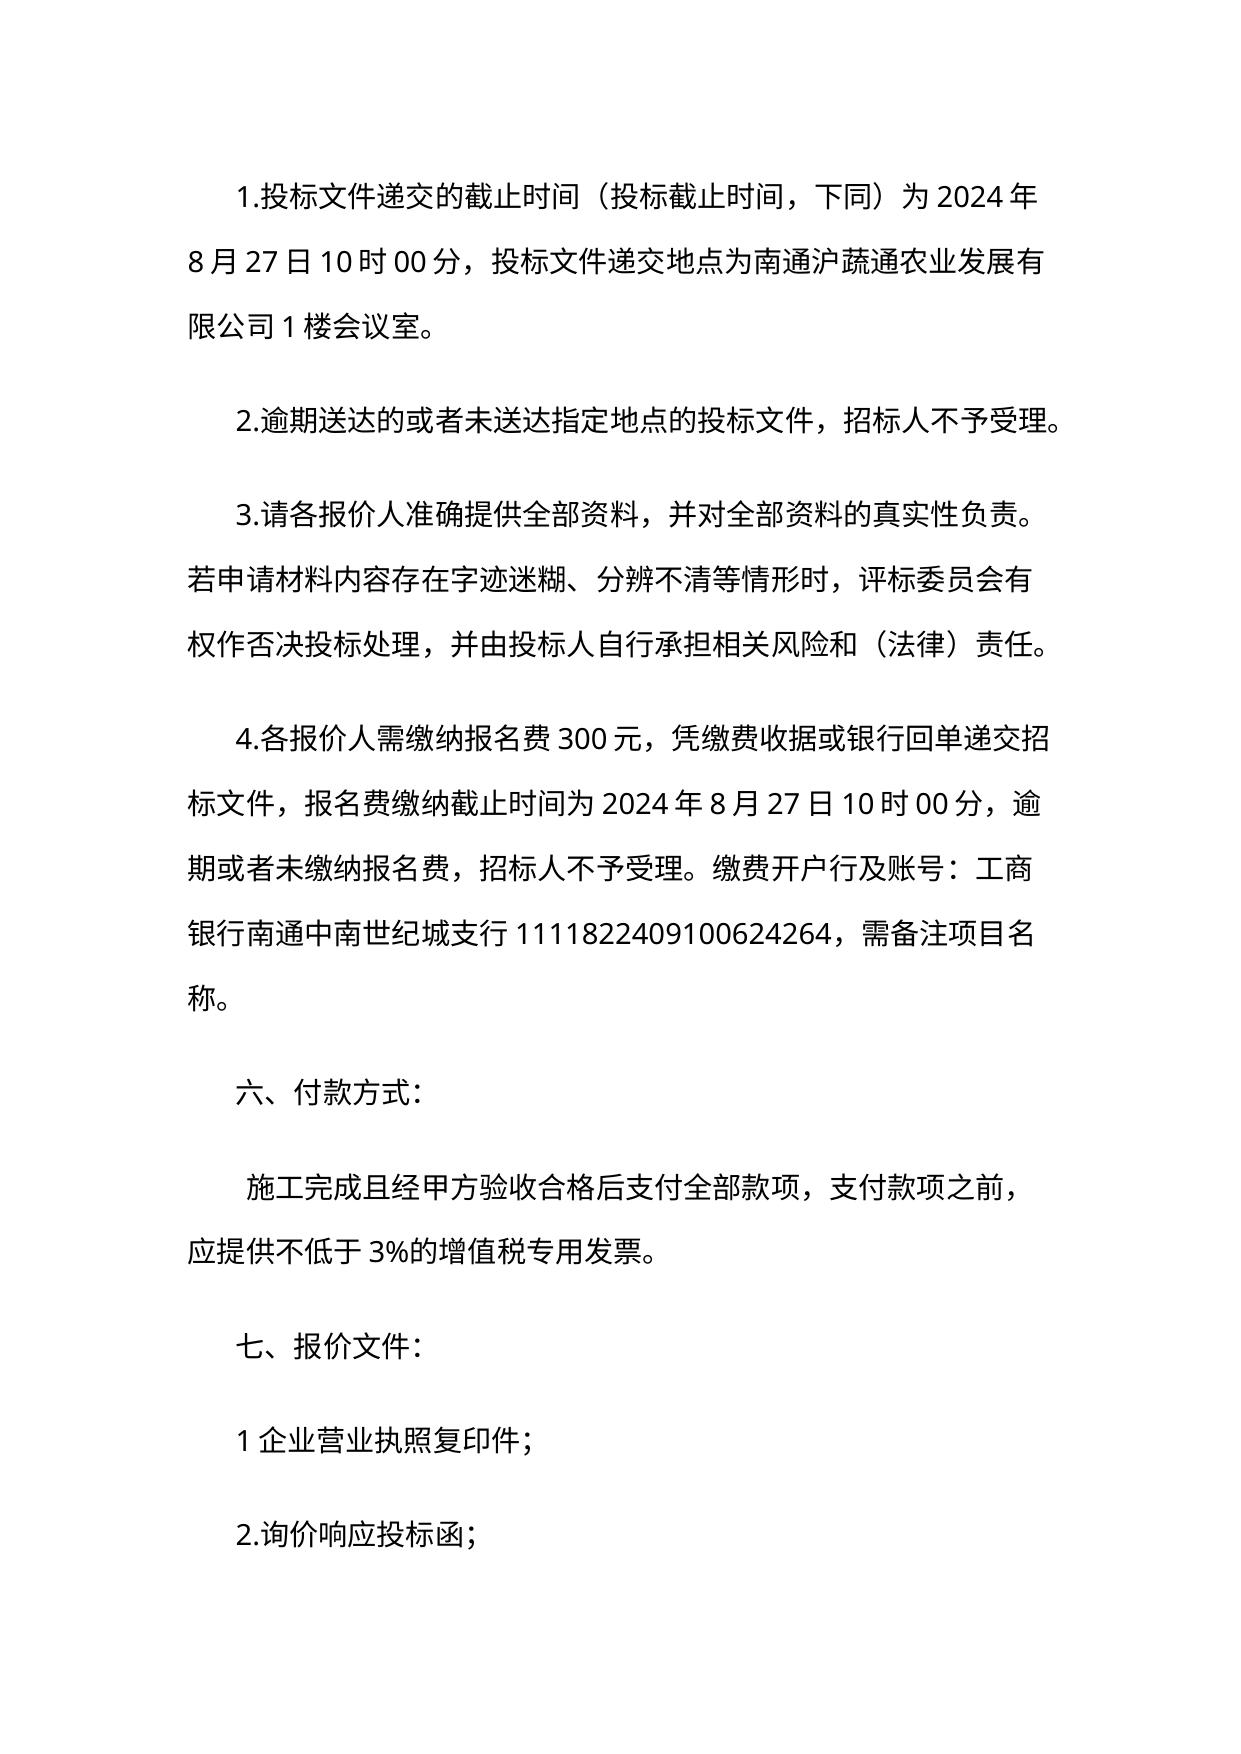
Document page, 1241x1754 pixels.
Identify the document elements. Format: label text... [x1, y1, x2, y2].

text 七、报价文件： [187, 1312, 1053, 1377]
text 3.请各报价人准确提供全部资料，并对全部资料的真实性负责。若申请材料内容存在字迹迷糊、分辨不清等情形时，评标委员会有权作否决投标处理，并由投标人自行承担相关风险和（法律）责任。 [187, 480, 1053, 675]
text 2.逾期送达的或者未送达指定地点的投标文件，招标人不予受理。 [187, 386, 1053, 451]
text 1.投标文件递交的截止时间（投标截止时间，下同）为2024年8月27日10时00分，投标文件递交地点为南通沪蔬通农业发展有限公司1楼会议室。 [187, 162, 1053, 357]
text 施工完成且经甲方验收合格后支付全部款项，支付款项之前，应提供不低于3%的增值税专用发票。 [187, 1153, 1053, 1283]
text 2.询价响应投标函； [187, 1500, 1053, 1565]
text 六、付款方式： [187, 1059, 1053, 1124]
text 4.各报价人需缴纳报名费300元，凭缴费收据或银行回单递交招标文件，报名费缴纳截止时间为2024年8月27日10时00分，逾期或者未缴纳报名费，招标人不予受理。缴费开户行及账号：工商银行南通中南世纪城支行 1111822409100624264，需备注项目名称。 [187, 704, 1053, 1029]
text 1企业营业执照复印件； [187, 1406, 1053, 1471]
